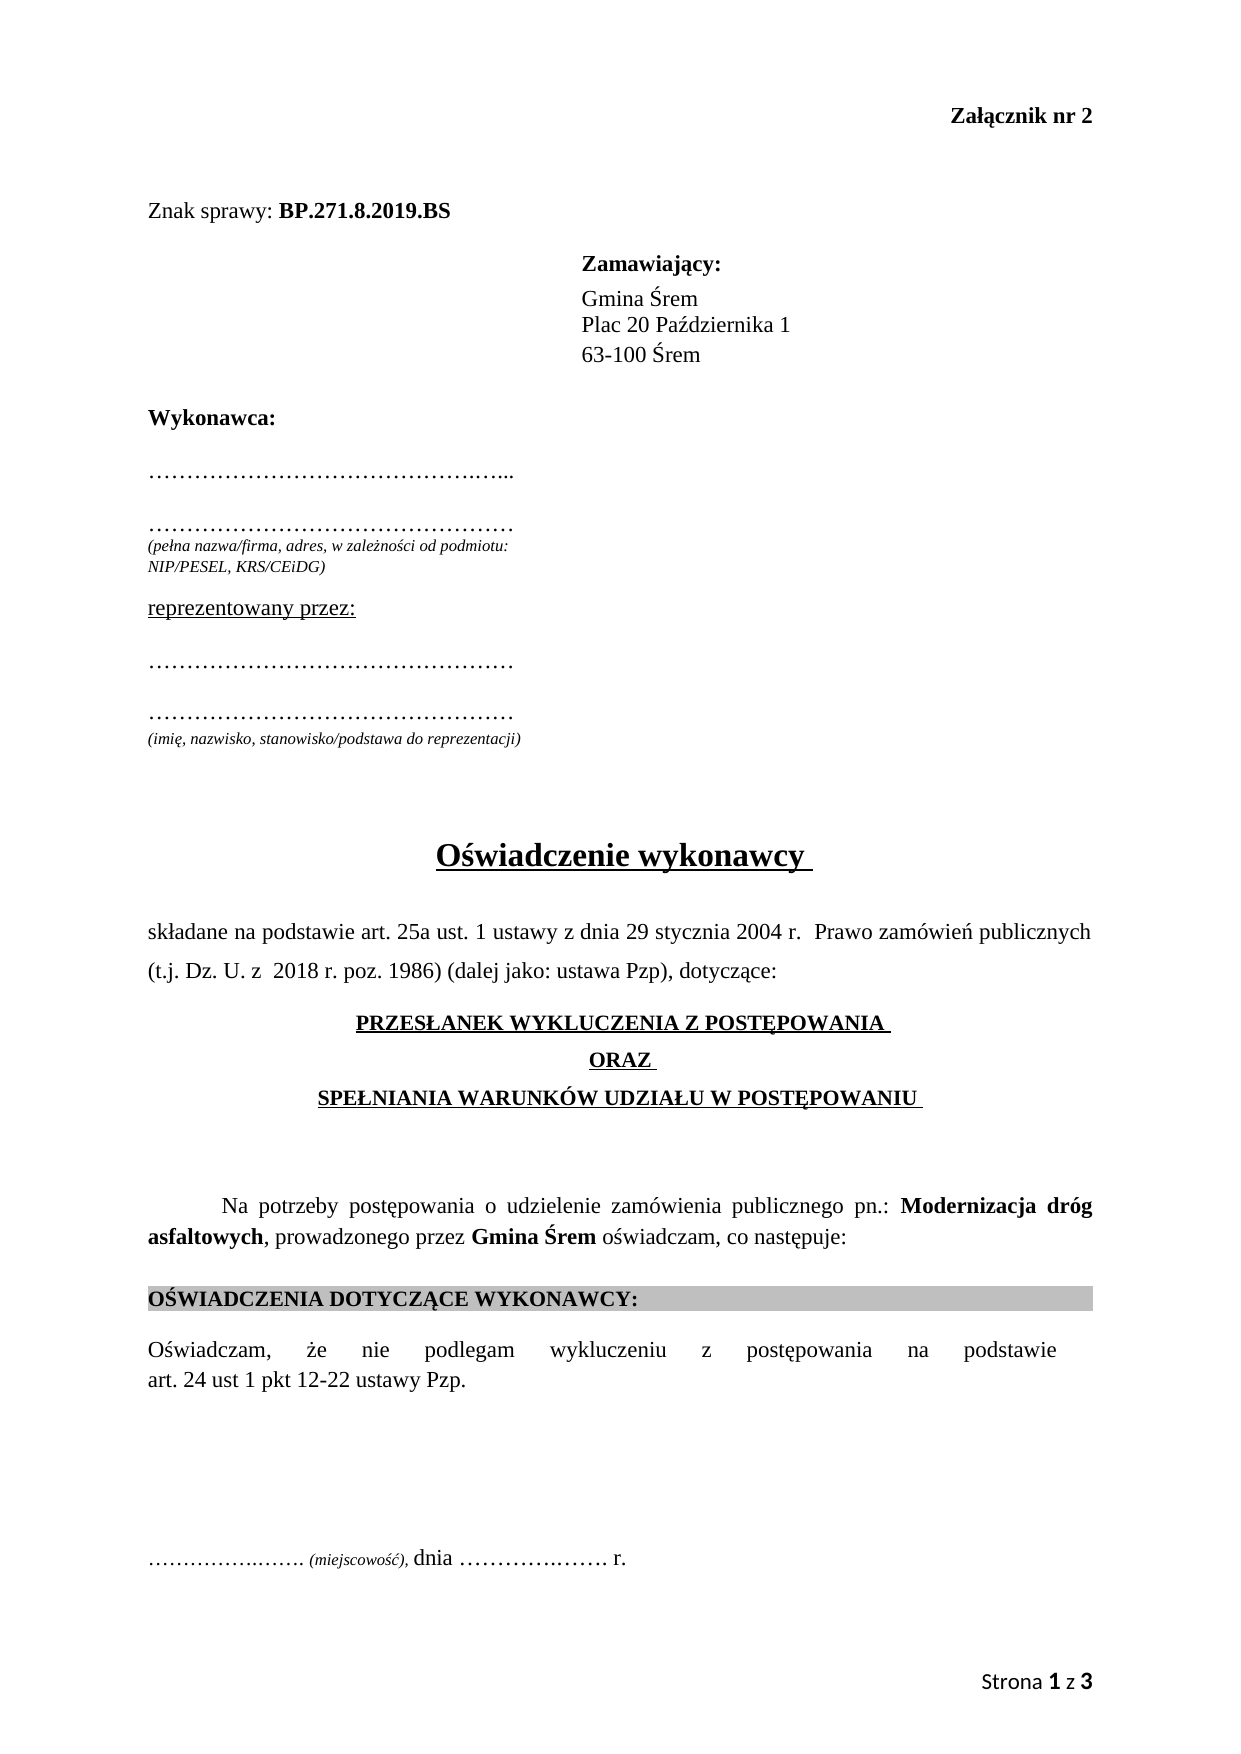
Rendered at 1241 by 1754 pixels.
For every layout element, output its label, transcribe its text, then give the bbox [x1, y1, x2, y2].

text ………………………………………… [148, 510, 517, 536]
text Na potrzeby postępowania o udzielenie zamówienia publicznego pn.: Modernizacja dróg asfaltowych, prowadzonego przez Gmina Śrem oświadczam, co następuje: [148, 1193, 1093, 1249]
text (pełna nazwa/firma, adres, w zależności od podmiotu: NIP/PESEL, KRS/CEiDG) [148, 536, 517, 576]
text Wykonawca: [148, 404, 1093, 431]
subtitle Załącznik nr 2 [207, 102, 1093, 128]
text Oświadczenie wykonawcy [148, 836, 1093, 874]
text Znak sprawy: BP.271.8.2019.BS [148, 197, 1093, 224]
text OŚWIADCZENIA DOTYCZĄCE WYKONAWCY: [148, 1286, 1093, 1311]
text SPEŁNIANIA WARUNKÓW UDZIAŁU W POSTĘPOWANIU [148, 1085, 1093, 1138]
text Gmina Śrem [576, 285, 1093, 311]
text (imię, nazwisko, stanowisko/podstawa do reprezentacji) [148, 729, 532, 748]
text ………………………………………… [148, 698, 517, 724]
text reprezentowany przez: [148, 594, 1093, 621]
text składane na podstawie art. 25a ust. 1 ustawy z dnia 29 stycznia 2004 r. Prawo zamówień publicznych (t.j. Dz. U. z 2018 r. poz. 1986) (dalej jako: ustawa Pzp), dotyczące: [148, 918, 1093, 984]
text Oświadczam, że nie podlegam wykluczeniu z postępowania na podstawie art. 24 ust 1 pkt 12-22 ustawy Pzp. [148, 1336, 1093, 1393]
text 63-100 Śrem [576, 341, 1093, 368]
text …………….……. (miejscowość), dnia ………….……. r. [148, 1544, 1093, 1571]
text Plac 20 Października 1 [576, 311, 1093, 337]
text Zamawiający: [576, 250, 1093, 276]
text ORAZ [148, 1047, 1093, 1072]
text …………………………………….…... [148, 457, 517, 483]
text ………………………………………… [148, 647, 517, 673]
text PRZESŁANEK WYKLUCZENIA Z POSTĘPOWANIA [148, 1009, 1093, 1035]
